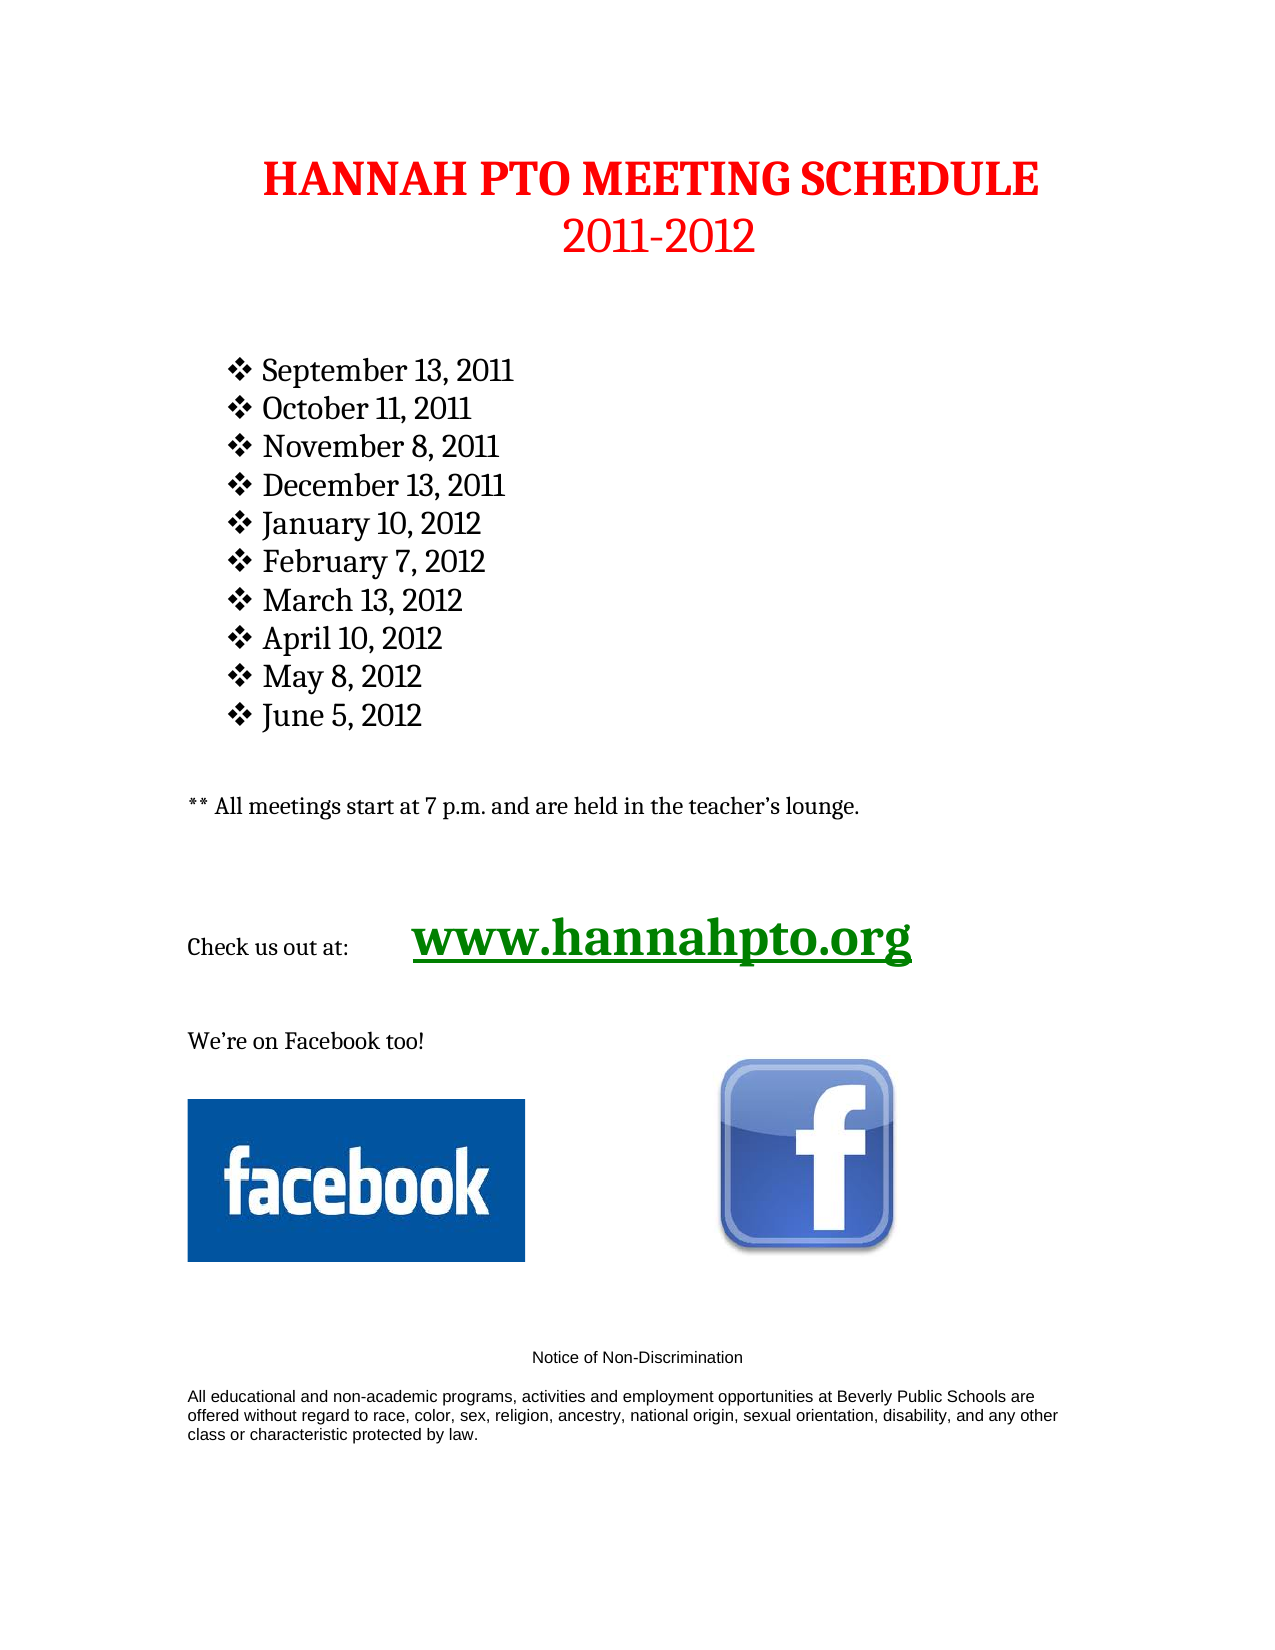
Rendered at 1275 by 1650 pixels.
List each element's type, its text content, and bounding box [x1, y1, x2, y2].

list October 11, 2011 [225, 389, 1087, 428]
list June 5, 2012 [225, 696, 1087, 763]
text HANNAH PTO MEETING SCHEDULE 2011-2012 [187, 150, 1087, 265]
list January 10, 2012 [225, 504, 1087, 543]
list December 13, 2011 [225, 466, 1087, 504]
text ** All meetings start at 7 p.m. and are held in the teacher’s lounge. [187, 792, 1087, 821]
picture [712, 1055, 901, 1262]
list November 8, 2011 [225, 428, 1087, 466]
text All educational and non-academic programs, activities and employment opportunities at Beverly Public Schools are offered without regard to race, color, sex, religion, ancestry, national origin, sexual orientation, disability, and any other class or characteristic protected by law. [187, 1386, 1087, 1444]
text Check us out at: www.hannahpto.org [187, 907, 1087, 969]
list April 10, 2012 [225, 619, 1087, 658]
picture [187, 1099, 525, 1262]
list May 8, 2012 [225, 658, 1087, 696]
list September 13, 2011 [225, 351, 1087, 389]
text Notice of Non-Discrimination [187, 1348, 1087, 1367]
list March 13, 2012 [225, 581, 1087, 619]
text We’re on Facebook too! [187, 1027, 1087, 1056]
list February 7, 2012 [225, 543, 1087, 581]
